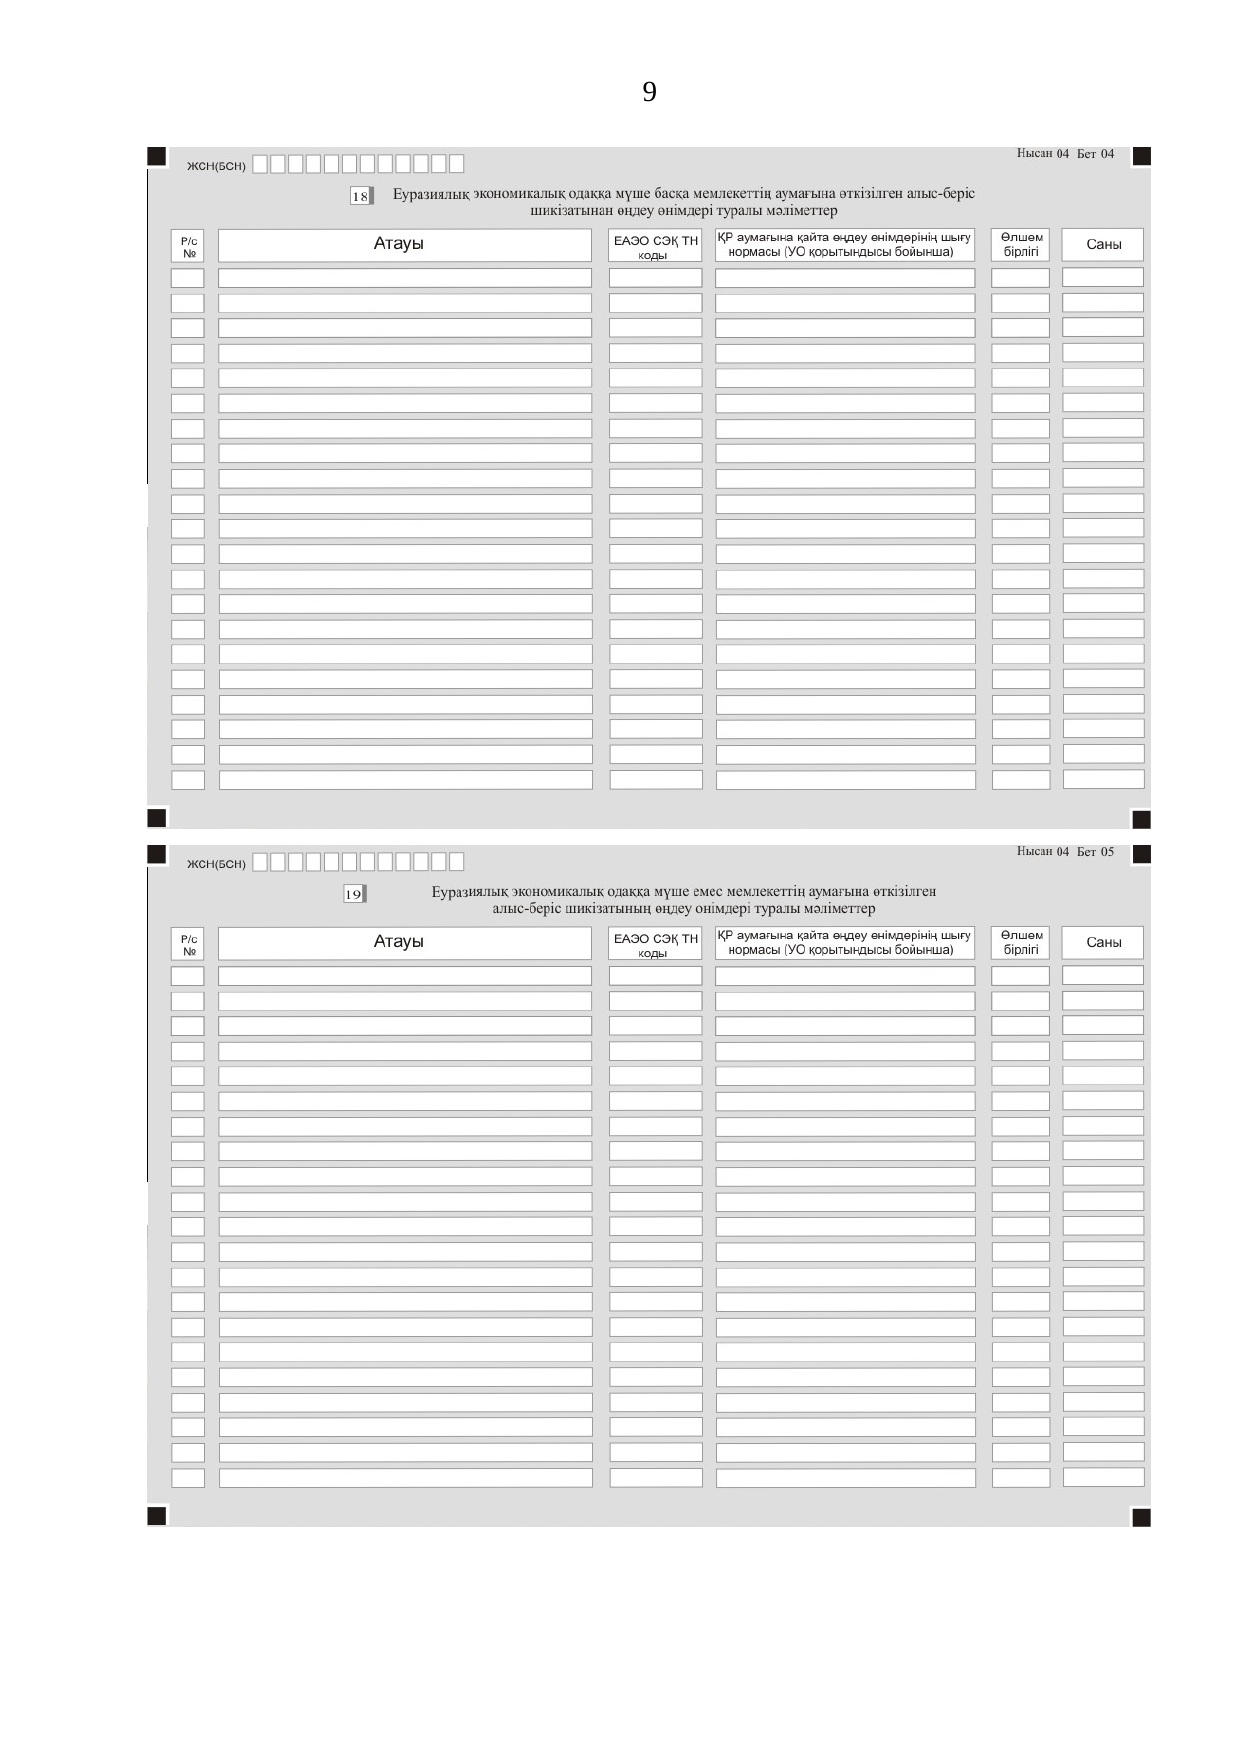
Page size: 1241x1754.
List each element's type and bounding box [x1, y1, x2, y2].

picture [147, 147, 1151, 829]
picture [147, 845, 1151, 1527]
